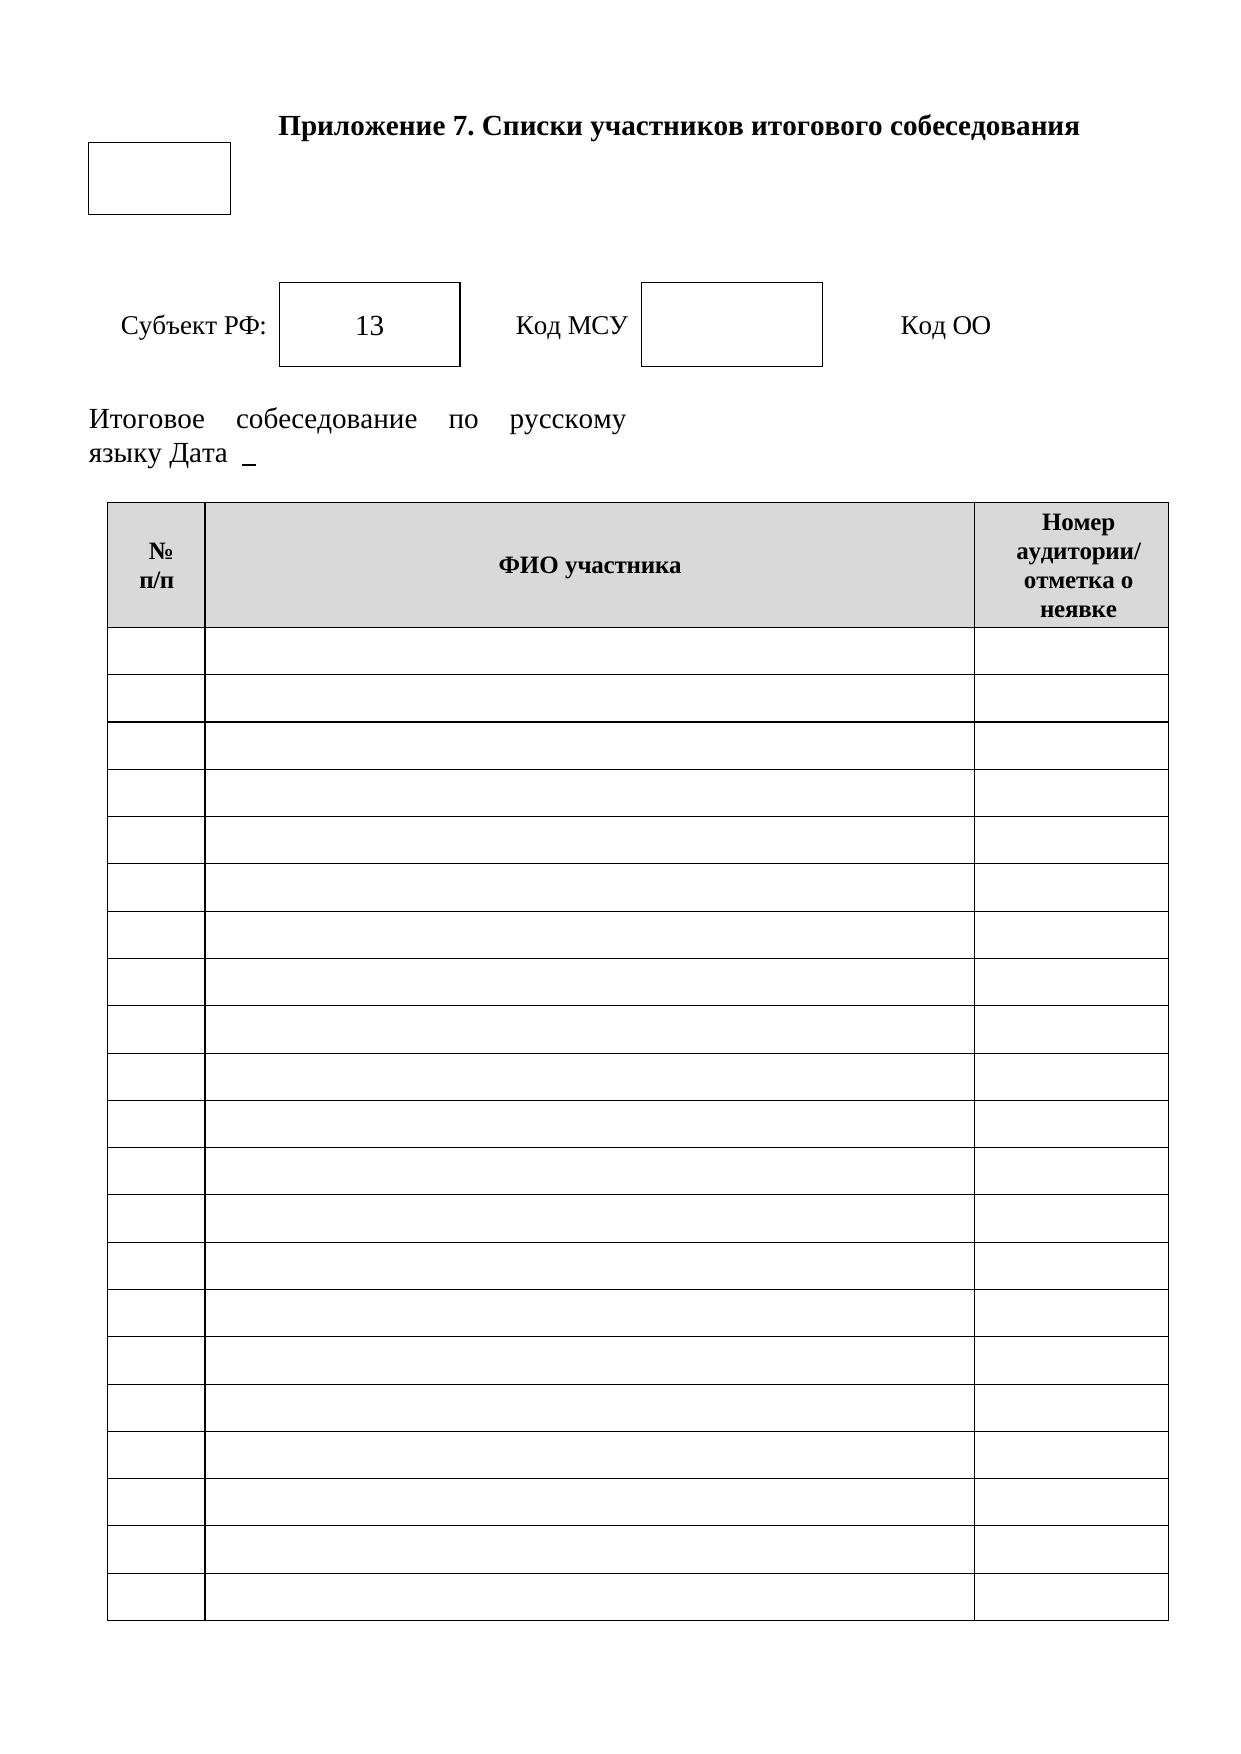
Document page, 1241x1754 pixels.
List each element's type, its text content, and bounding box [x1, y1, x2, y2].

table_cell [108, 1290, 204, 1336]
table_cell [206, 1243, 974, 1289]
table_cell [108, 1054, 204, 1100]
table_cell [975, 1006, 1168, 1052]
table_cell [108, 817, 204, 863]
table_cell [975, 628, 1168, 674]
table_header Номер аудитории/ отметка о неявке [975, 503, 1168, 627]
table_cell [975, 1385, 1168, 1431]
table_cell [108, 912, 204, 958]
table_cell [108, 1337, 204, 1383]
table_cell [206, 628, 974, 674]
table_cell [206, 1290, 974, 1336]
text Итоговое собеседование по русскому языку Дата [88, 402, 626, 469]
table_cell [108, 1479, 204, 1525]
table_cell [206, 912, 974, 958]
table_cell [206, 1195, 974, 1242]
table_cell [975, 770, 1168, 816]
table_cell [108, 864, 204, 911]
table_cell [108, 1006, 204, 1052]
table_cell [206, 1479, 974, 1525]
table_cell [975, 1243, 1168, 1289]
table_cell [108, 1195, 204, 1242]
table_header № п/п [108, 503, 204, 627]
table_cell [206, 864, 974, 911]
table_cell [108, 1385, 204, 1431]
table_cell [206, 959, 974, 1005]
table_cell [975, 723, 1168, 769]
table_cell [975, 675, 1168, 721]
table_cell [108, 1526, 204, 1573]
table_cell [975, 1195, 1168, 1242]
table_cell [206, 1574, 974, 1620]
table_cell [975, 1101, 1168, 1147]
table_cell [206, 1054, 974, 1100]
table_cell [975, 1148, 1168, 1194]
table_cell [206, 723, 974, 769]
table_cell [108, 1148, 204, 1194]
table_cell [206, 1148, 974, 1194]
table_cell [975, 1290, 1168, 1336]
table_cell [206, 1337, 974, 1383]
table_cell [975, 1526, 1168, 1573]
table_cell [108, 628, 204, 674]
table_cell [206, 1385, 974, 1431]
table_cell [108, 1432, 204, 1478]
table_cell [975, 817, 1168, 863]
table_cell [206, 1101, 974, 1147]
table_cell [108, 770, 204, 816]
table_cell [206, 770, 974, 816]
table_cell [108, 675, 204, 721]
table_header ФИО участника [206, 503, 974, 627]
table_cell [108, 1243, 204, 1289]
table_cell [975, 959, 1168, 1005]
table_cell [975, 1432, 1168, 1478]
table_cell [108, 959, 204, 1005]
table_cell [108, 723, 204, 769]
table_header [89, 143, 230, 214]
table_cell [206, 675, 974, 721]
table_cell [975, 1479, 1168, 1525]
table_cell [108, 1574, 204, 1620]
subtitle Приложение 7. Списки участников итогового собеседования [88, 108, 1196, 142]
table_cell [206, 1526, 974, 1573]
table_cell [206, 1006, 974, 1052]
table_cell [975, 864, 1168, 911]
table_cell [975, 1574, 1168, 1620]
table_cell [975, 1054, 1168, 1100]
table_cell [108, 1101, 204, 1147]
table_cell [206, 817, 974, 863]
table_cell [206, 1432, 974, 1478]
table_cell [975, 1337, 1168, 1383]
table_cell [975, 912, 1168, 958]
